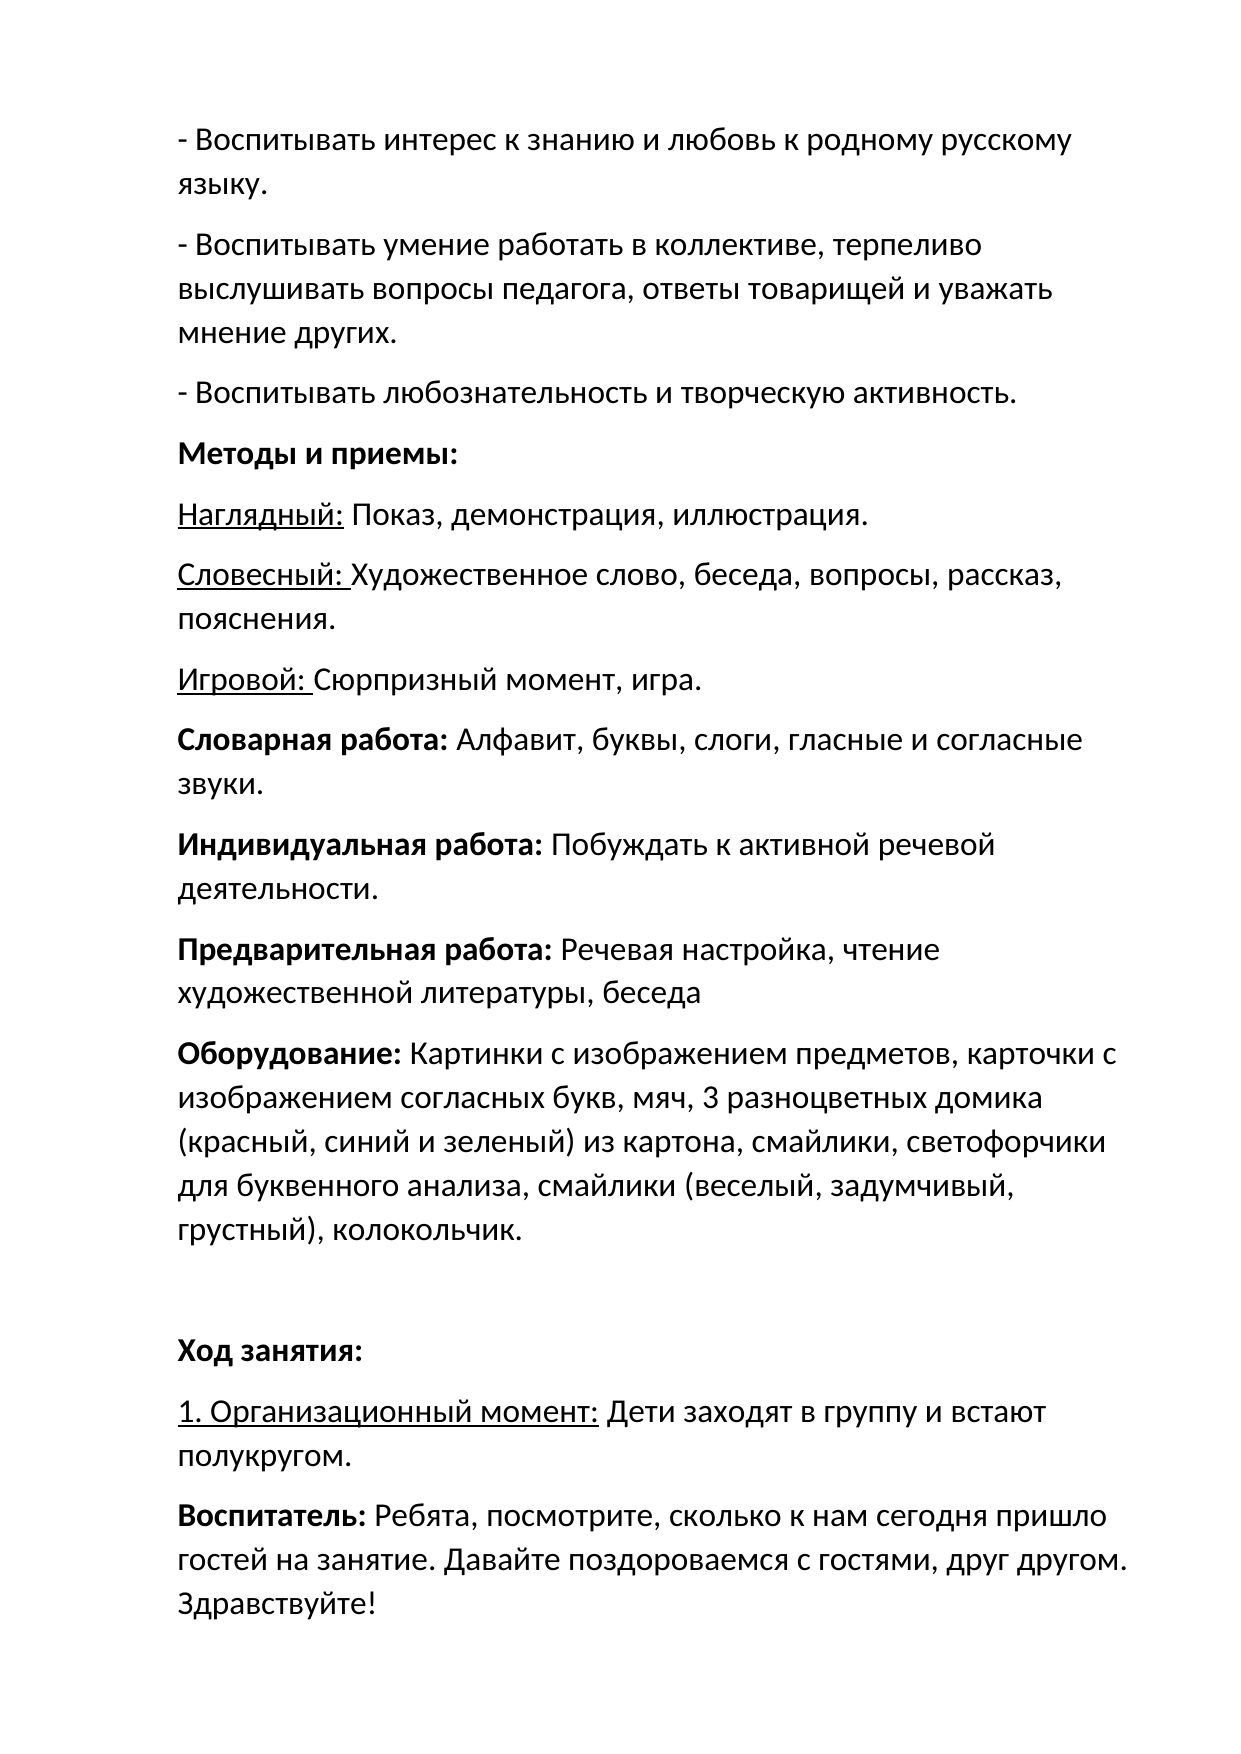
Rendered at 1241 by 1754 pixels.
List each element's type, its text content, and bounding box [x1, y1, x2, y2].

text Оборудование: Картинки с изображением предметов, карточки с изображением согласных букв, мяч, 3 разноцветных домика (красный, синий и зеленый) из картона, смайлики, светофорчики для буквенного анализа, смайлики (веселый, задумчивый, грустный), колокольчик. [177, 1032, 1152, 1249]
text Индивидуальная работа: Побуждать к активной речевой деятельности. [177, 823, 1152, 908]
text 1. Организационный момент: Дети заходят в группу и встают полукругом. [177, 1390, 1152, 1474]
text Игровой: Сюрпризный момент, игра. [177, 658, 1152, 698]
text Словесный: Художественное слово, беседа, вопросы, рассказ, пояснения. [177, 553, 1152, 638]
text Ход занятия: [177, 1329, 1152, 1370]
text Методы и приемы: [177, 432, 1152, 473]
text - Воспитывать умение работать в коллективе, терпеливо выслушивать вопросы педагога, ответы товарищей и уважать мнение других. [177, 223, 1152, 351]
text Воспитатель: Ребята, посмотрите, сколько к нам сегодня пришло гостей на занятие. Давайте поздороваемся с гостями, друг другом. Здравствуйте! [177, 1494, 1152, 1623]
text Словарная работа: Алфавит, буквы, слоги, гласные и согласные звуки. [177, 718, 1152, 803]
text - Воспитывать интерес к знанию и любовь к родному русскому языку. [177, 118, 1152, 203]
text Наглядный: Показ, демонстрация, иллюстрация. [177, 492, 1152, 533]
text - Воспитывать любознательность и творческую активность. [177, 371, 1152, 412]
text Предварительная работа: Речевая настройка, чтение художественной литературы, беседа [177, 927, 1152, 1012]
